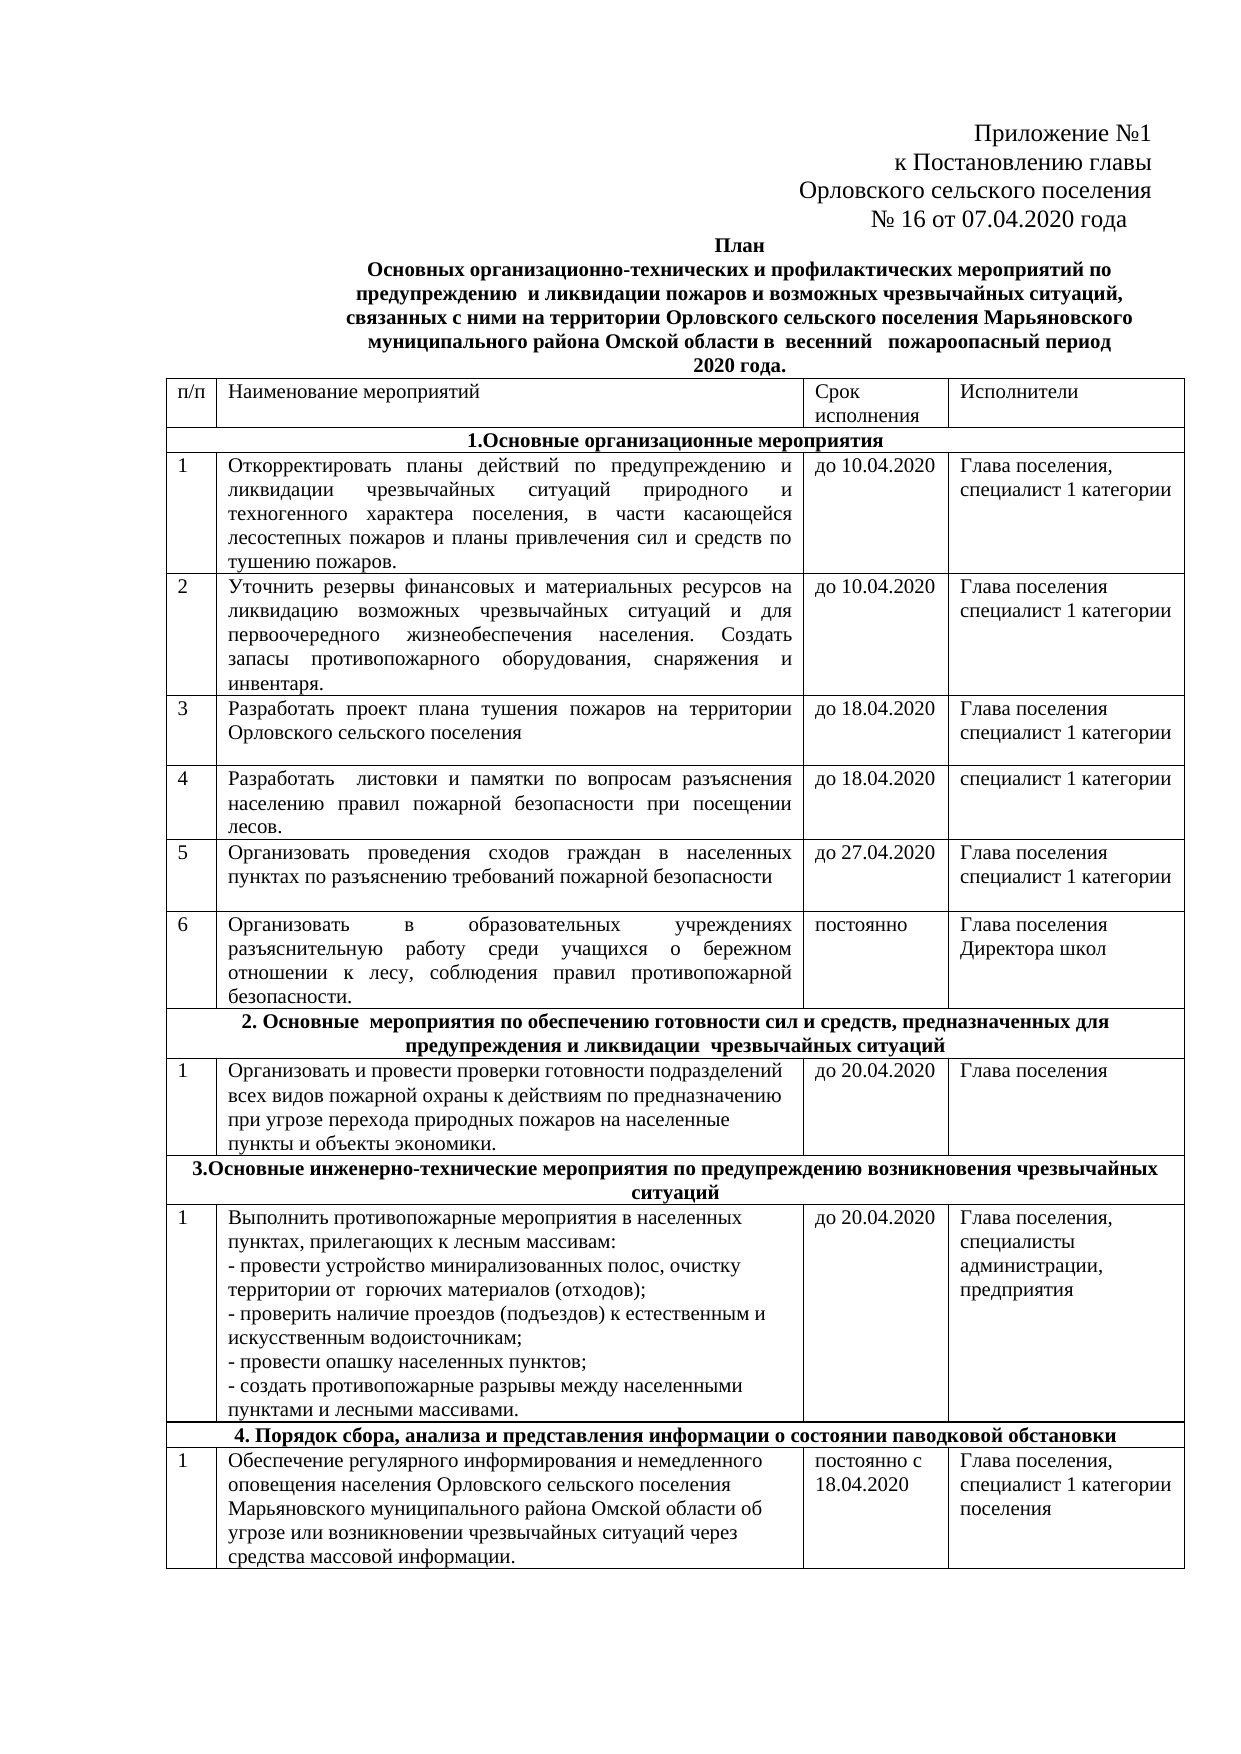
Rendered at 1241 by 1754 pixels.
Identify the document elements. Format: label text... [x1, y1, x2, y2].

text № 16 от 07.04.2020 года [327, 204, 1152, 233]
table_cell 1 [167, 1205, 216, 1421]
table_cell Глава поселения, специалисты администрации, предприятия [949, 1205, 1184, 1421]
table_cell 3.Основные инженерно-технические мероприятия по предупреждению возникновения чрезвычайных ситуаций [167, 1156, 1184, 1204]
table_cell Выполнить противопожарные мероприятия в населенных пунктах, прилегающих к лесным массивам: - провести устройство минирализованных полос, очистку территории от горючих материалов (отходов); - проверить наличие проездов (подъездов) к естественным и искусственным водоисточникам; - провести опашку населенных пунктов; - создать противопожарные разрывы между населенными пунктами и лесными массивами. [217, 1205, 803, 1421]
text Орловского сельского поселения [177, 176, 1152, 204]
table_cell постоянно с 18.04.2020 [804, 1448, 948, 1568]
table_cell до 18.04.2020 [804, 696, 948, 765]
table_cell Глава поселения Директора школ [949, 912, 1184, 1008]
table_cell Организовать в образовательных учреждениях разъяснительную работу среди учащихся о бережном отношении к лесу, соблюдения правил противопожарной безопасности. [217, 912, 803, 1008]
table_cell 3 [167, 696, 216, 765]
table_cell постоянно [804, 912, 948, 1008]
table_cell до 10.04.2020 [804, 453, 948, 573]
table_header Наименование мероприятий [217, 379, 803, 427]
table_cell Организовать проведения сходов граждан в населенных пунктах по разъяснению требований пожарной безопасности [217, 840, 803, 911]
table_cell 5 [167, 840, 216, 911]
table_cell 1 [167, 1448, 216, 1568]
table_cell Разработать листовки и памятки по вопросам разъяснения населению правил пожарной безопасности при посещении лесов. [217, 766, 803, 838]
table_cell Обеспечение регулярного информирования и немедленного оповещения населения Орловского сельского поселения Марьяновского муниципального района Омской области об угрозе или возникновении чрезвычайных ситуаций через средства массовой информации. [217, 1448, 803, 1568]
table_cell до 10.04.2020 [804, 574, 948, 694]
table_cell Разработать проект плана тушения пожаров на территории Орловского сельского поселения [217, 696, 803, 765]
table_cell Уточнить резервы финансовых и материальных ресурсов на ликвидацию возможных чрезвычайных ситуаций и для первоочередного жизнеобеспечения населения. Создать запасы противопожарного оборудования, снаряжения и инвентаря. [217, 574, 803, 694]
table_cell 4. Порядок сбора, анализа и представления информации о состоянии паводковой обстановки [167, 1423, 1184, 1447]
table_cell до 20.04.2020 [804, 1059, 948, 1155]
table_cell Глава поселения, специалист 1 категории [949, 453, 1184, 573]
table_cell 2. Основные мероприятия по обеспечению готовности сил и средств, предназначенных для предупреждения и ликвидации чрезвычайных ситуаций [167, 1009, 1184, 1057]
table_cell до 20.04.2020 [804, 1205, 948, 1421]
table_header Срок исполнения [804, 379, 948, 427]
table_cell Глава поселения, специалист 1 категории поселения [949, 1448, 1184, 1568]
table_cell до 18.04.2020 [804, 766, 948, 838]
text к Постановлению главы [177, 147, 1152, 176]
table_cell Организовать и провести проверки готовности подразделений всех видов пожарной охраны к действиям по предназначению при угрозе перехода природных пожаров на населенные пункты и объекты экономики. [217, 1059, 803, 1155]
table_cell 1 [167, 1059, 216, 1155]
table_cell 2 [167, 574, 216, 694]
table_cell Глава поселения специалист 1 категории [949, 574, 1184, 694]
table_cell 6 [167, 912, 216, 1008]
text Основных организационно-технических и профилактических мероприятий по предупреждению и ликвидации пожаров и возможных чрезвычайных ситуаций, связанных с ними на территории Орловского сельского поселения Марьяновского муниципального района Омской области в весенний пожароопасный период [327, 257, 1152, 353]
table_cell Глава поселения [949, 1059, 1184, 1155]
table_cell специалист 1 категории [949, 766, 1184, 838]
text 2020 года. [327, 353, 1152, 377]
table_cell Откорректировать планы действий по предупреждению и ликвидации чрезвычайных ситуаций природного и техногенного характера поселения, в части касающейся лесостепных пожаров и планы привлечения сил и средств по тушению пожаров. [217, 453, 803, 573]
table_header Исполнители [949, 379, 1184, 427]
text План [327, 233, 1152, 257]
table_cell Глава поселения специалист 1 категории [949, 840, 1184, 911]
table_cell Глава поселения специалист 1 категории [949, 696, 1184, 765]
table_cell до 27.04.2020 [804, 840, 948, 911]
table_header п/п [167, 379, 216, 427]
text Приложение №1 [177, 118, 1152, 147]
table_cell 1.Основные организационные мероприятия [167, 428, 1184, 452]
table_cell 1 [167, 453, 216, 573]
table_cell 4 [167, 766, 216, 838]
